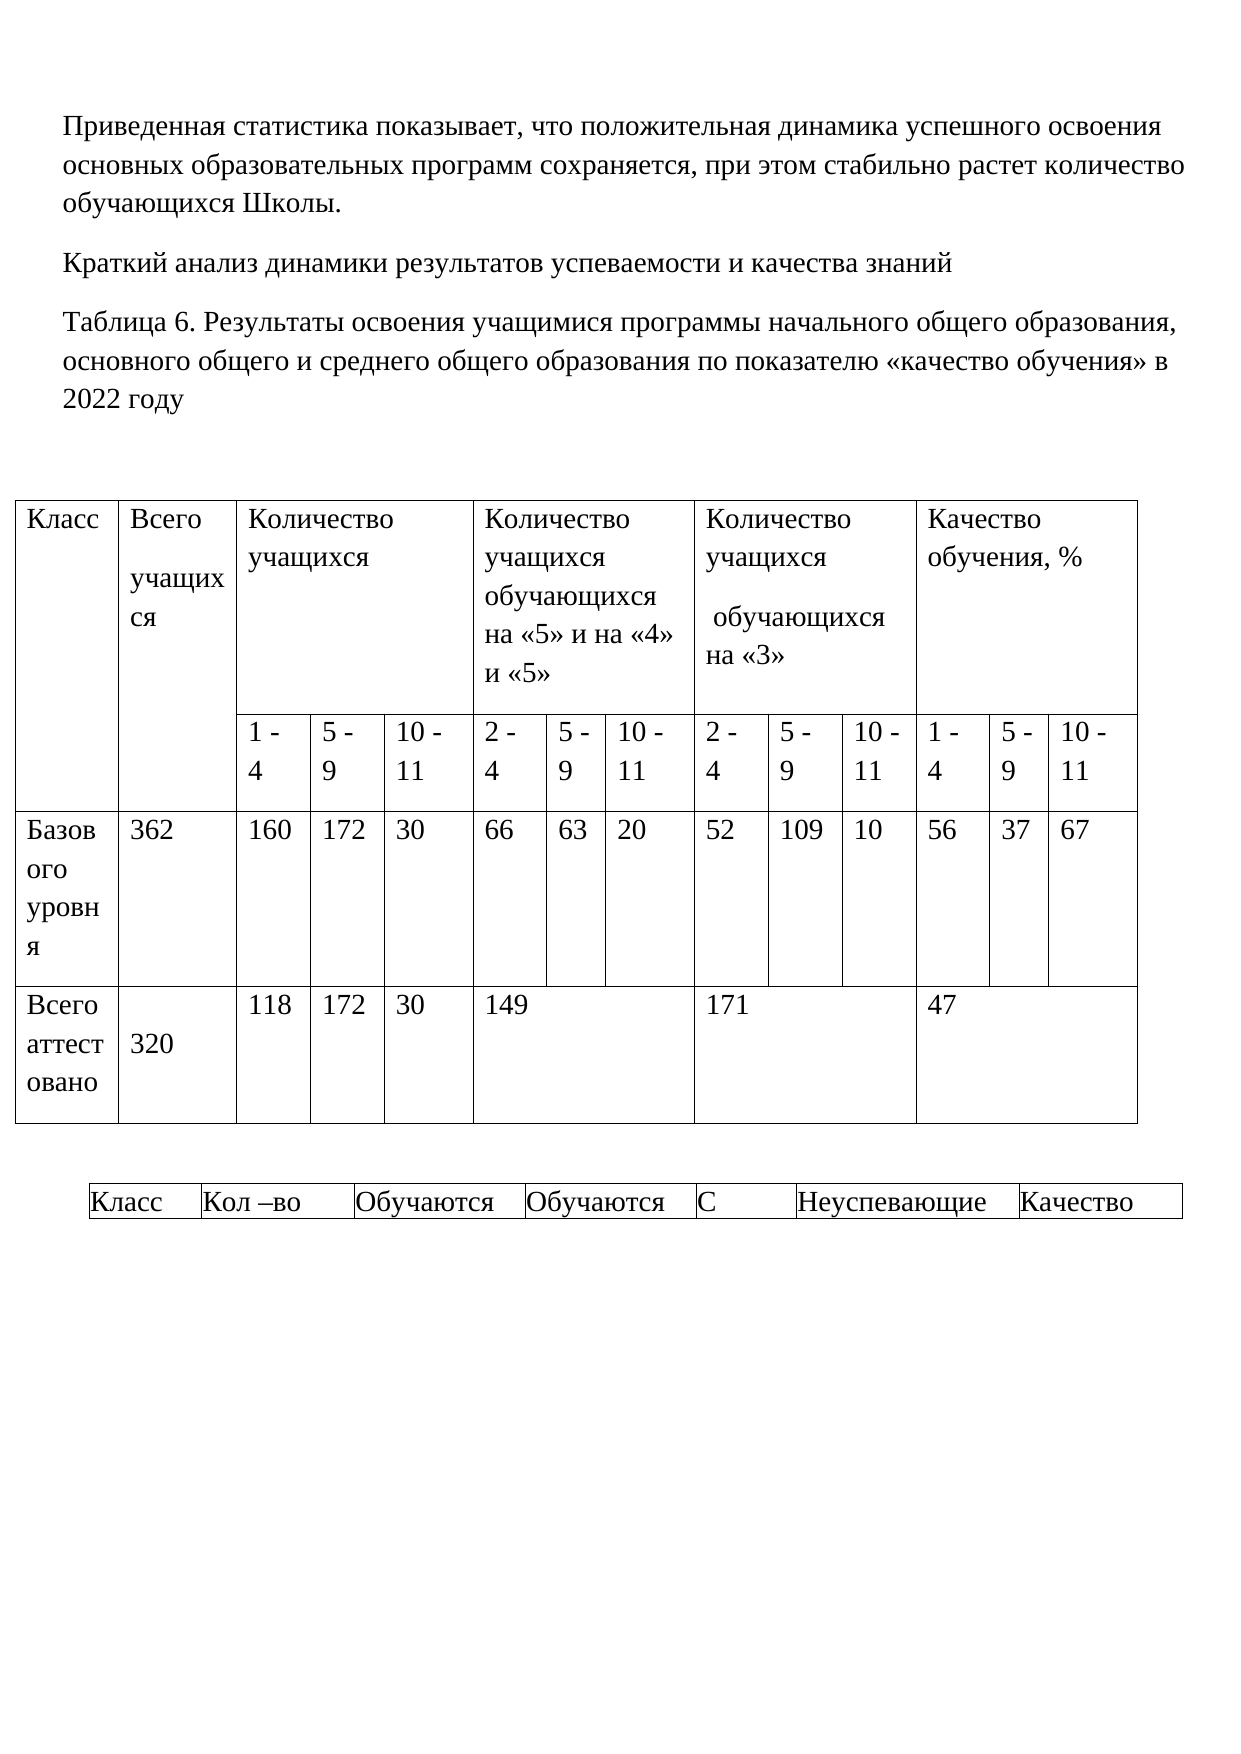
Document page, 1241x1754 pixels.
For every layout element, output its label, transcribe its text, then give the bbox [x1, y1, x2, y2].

table_cell 5 - 9 [990, 715, 1048, 811]
table_cell 20 [606, 812, 694, 986]
table_cell 109 [769, 812, 842, 986]
table_cell 30 [385, 987, 473, 1122]
table_header Обучаются [355, 1184, 525, 1217]
table_cell 149 [474, 987, 694, 1122]
table_cell 1 - 4 [917, 715, 989, 811]
table_header Количество учащихся обучающихся на «5» и на «4» и «5» [474, 501, 694, 713]
table_cell 30 [385, 812, 473, 986]
text Краткий анализ динамики результатов успеваемости и качества знаний [62, 245, 1210, 278]
table_cell 160 [237, 812, 310, 986]
table_cell 37 [990, 812, 1048, 986]
table_cell 2 - 4 [695, 715, 768, 811]
table_cell Всего аттестовано [16, 987, 118, 1122]
table_cell 320 [119, 987, 236, 1122]
table_cell 10 - 11 [843, 715, 916, 811]
table_cell 47 [917, 987, 1137, 1122]
table_header Неуспевающие [797, 1184, 1019, 1217]
text Таблица 6. Результаты освоения учащимися программы начального общего образования, основного общего и среднего общего образования по показателю «качество обучения» в 2022 году [62, 304, 1210, 415]
table_cell 2 - 4 [474, 715, 546, 811]
table_cell 5 - 9 [547, 715, 605, 811]
table_cell 171 [695, 987, 916, 1122]
table_cell 63 [547, 812, 605, 986]
table_cell 172 [311, 812, 384, 986]
table_cell 56 [917, 812, 989, 986]
table_header С [697, 1184, 796, 1217]
table_header Качество [1020, 1184, 1182, 1217]
table_header Всего учащихся [119, 501, 236, 811]
table_cell 66 [474, 812, 546, 986]
table_cell 118 [237, 987, 310, 1122]
table_cell 52 [695, 812, 768, 986]
table_cell 5 - 9 [769, 715, 842, 811]
table_cell 5 - 9 [311, 715, 384, 811]
table_header Количество учащихся [237, 501, 473, 713]
table_cell 362 [119, 812, 236, 986]
table_cell 172 [311, 987, 384, 1122]
table_cell 10 - 11 [1049, 715, 1137, 811]
table_header Кол –во [202, 1184, 354, 1217]
table_header Обучаются [526, 1184, 696, 1217]
table_cell Базового уровня [16, 812, 118, 986]
table_header Количество учащихся обучающихся на «3» [695, 501, 916, 713]
table_header Класс [90, 1184, 201, 1217]
table_header Качество обучения, % [917, 501, 1137, 713]
table_cell 67 [1049, 812, 1137, 986]
table_cell 10 [843, 812, 916, 986]
text Приведенная статистика показывает, что положительная динамика успешного освоения основных образовательных программ сохраняется, при этом стабильно растет количество обучающихся Школы. [62, 108, 1210, 219]
table_header Класс [16, 501, 118, 811]
table_cell 1 - 4 [237, 715, 310, 811]
table_cell 10 - 11 [606, 715, 694, 811]
table_cell 10 - 11 [385, 715, 473, 811]
